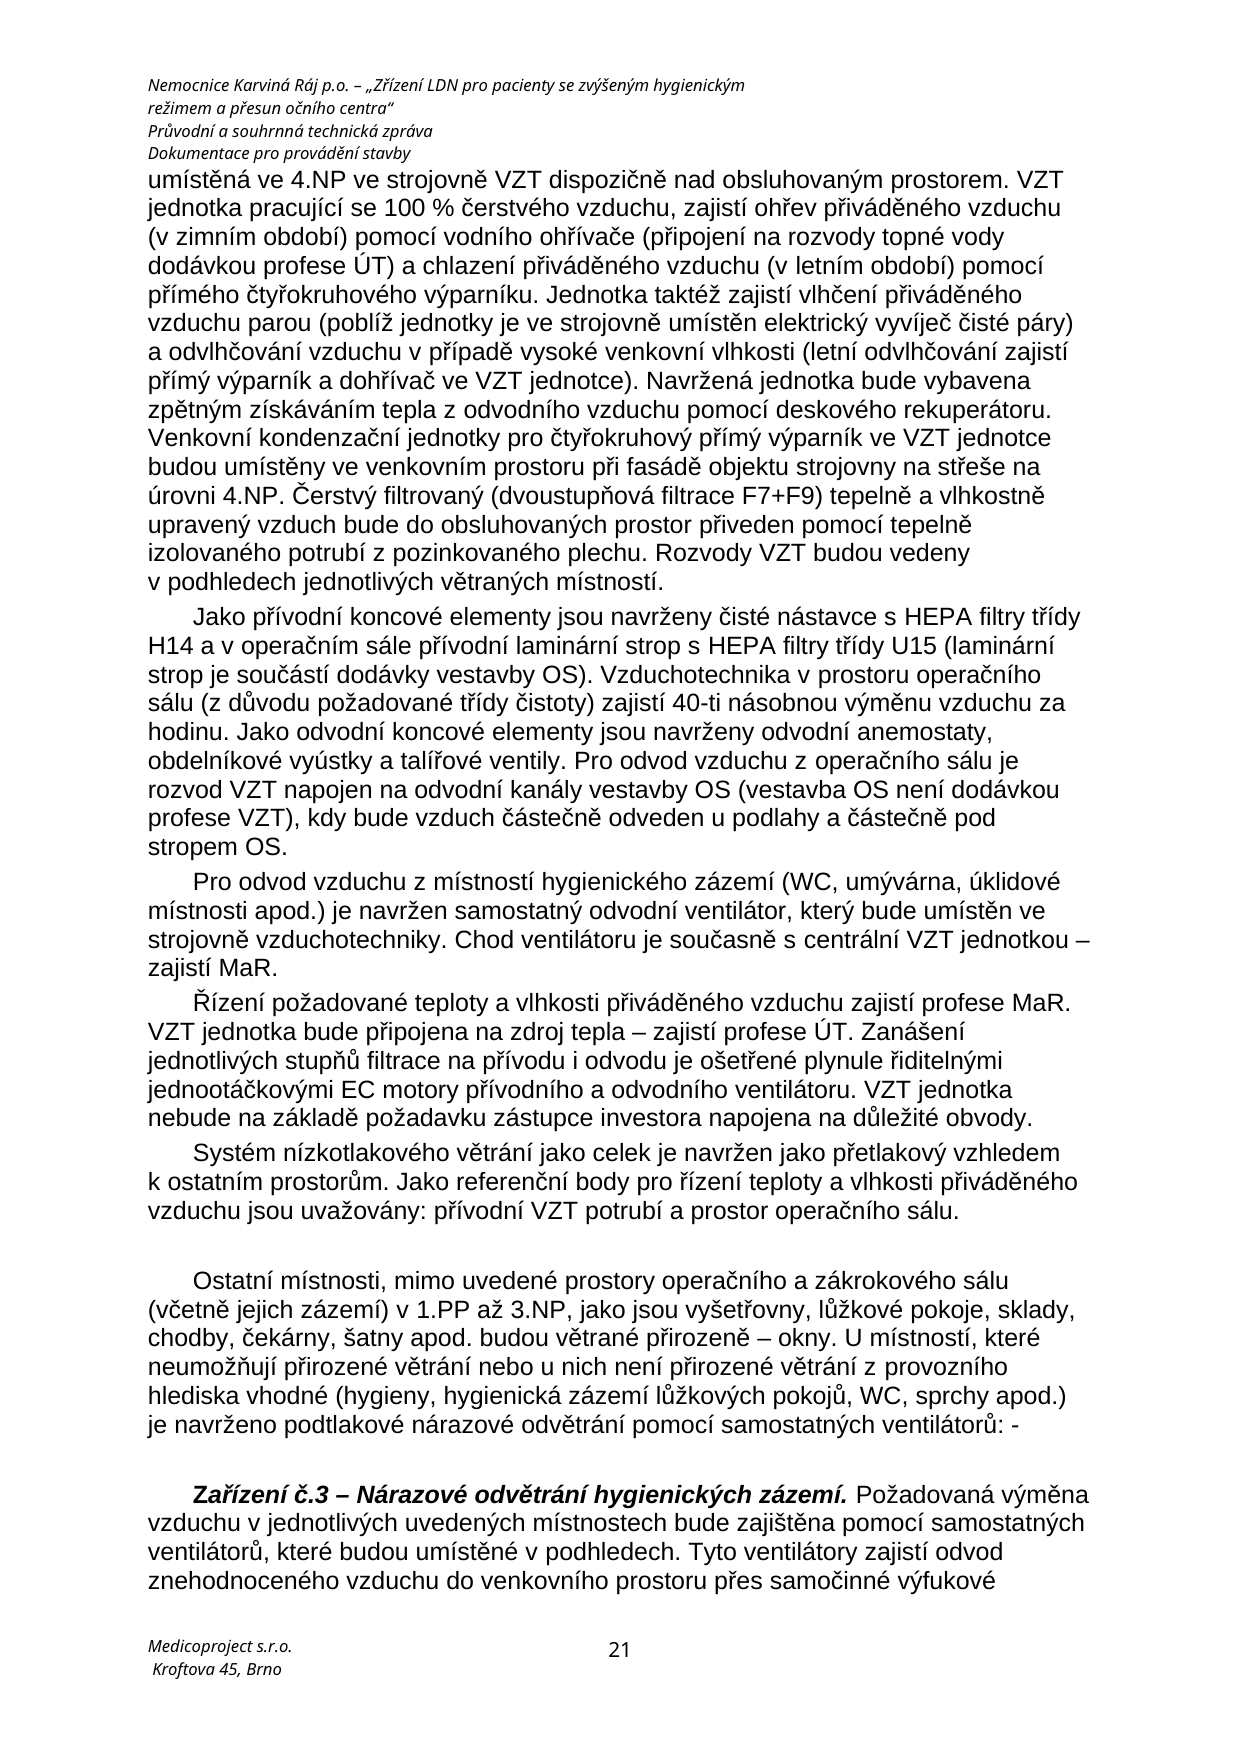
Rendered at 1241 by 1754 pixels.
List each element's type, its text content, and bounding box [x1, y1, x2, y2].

text Jako přívodní koncové elementy jsou navrženy čisté nástavce s HEPA filtry třídy H14 a v operačním sále přívodní laminární strop s HEPA filtry třídy U15 (laminární strop je součástí dodávky vestavby OS). Vzduchotechnika v prostoru operačního sálu (z důvodu požadované třídy čistoty) zajistí 40-ti násobnou výměnu vzduchu za hodinu. Jako odvodní koncové elementy jsou navrženy odvodní anemostaty, obdelníkové vyústky a talířové ventily. Pro odvod vzduchu z operačního sálu je rozvod VZT napojen na odvodní kanály vestavby OS (vestavba OS není dodávkou profese VZT), kdy bude vzduch částečně odveden u podlahy a částečně pod stropem OS. [148, 602, 1092, 861]
text Řízení požadované teploty a vlhkosti přiváděného vzduchu zajistí profese MaR. VZT jednotka bude připojena na zdroj tepla – zajistí profese ÚT. Zanášení jednotlivých stupňů filtrace na přívodu i odvodu je ošetřené plynule řiditelnými jednootáčkovými EC motory přívodního a odvodního ventilátoru. VZT jednotka nebude na základě požadavku zástupce investora napojena na důležité obvody. [148, 988, 1092, 1132]
text Pro odvod vzduchu z místností hygienického zázemí (WC, umývárna, úklidové místnosti apod.) je navržen samostatný odvodní ventilátor, který bude umístěn ve strojovně vzduchotechniky. Chod ventilátoru je současně s centrální VZT jednotkou – zajistí MaR. [148, 867, 1092, 982]
text Ostatní místnosti, mimo uvedené prostory operačního a zákrokového sálu (včetně jejich zázemí) v 1.PP až 3.NP, jako jsou vyšetřovny, lůžkové pokoje, sklady, chodby, čekárny, šatny apod. budou větrané přirozeně – okny. U místností, které neumožňují přirozené větrání nebo u nich není přirozené větrání z provozního hlediska vhodné (hygieny, hygienická zázemí lůžkových pokojů, WC, sprchy apod.) je navrženo podtlakové nárazové odvětrání pomocí samostatných ventilátorů: - [148, 1266, 1092, 1438]
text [148, 165, 1092, 596]
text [148, 1480, 1092, 1595]
text Systém nízkotlakového větrání jako celek je navržen jako přetlakový vzhledem k ostatním prostorům. Jako referenční body pro řízení teploty a vlhkosti přiváděného vzduchu jsou uvažovány: přívodní VZT potrubí a prostor operačního sálu. [148, 1138, 1092, 1225]
